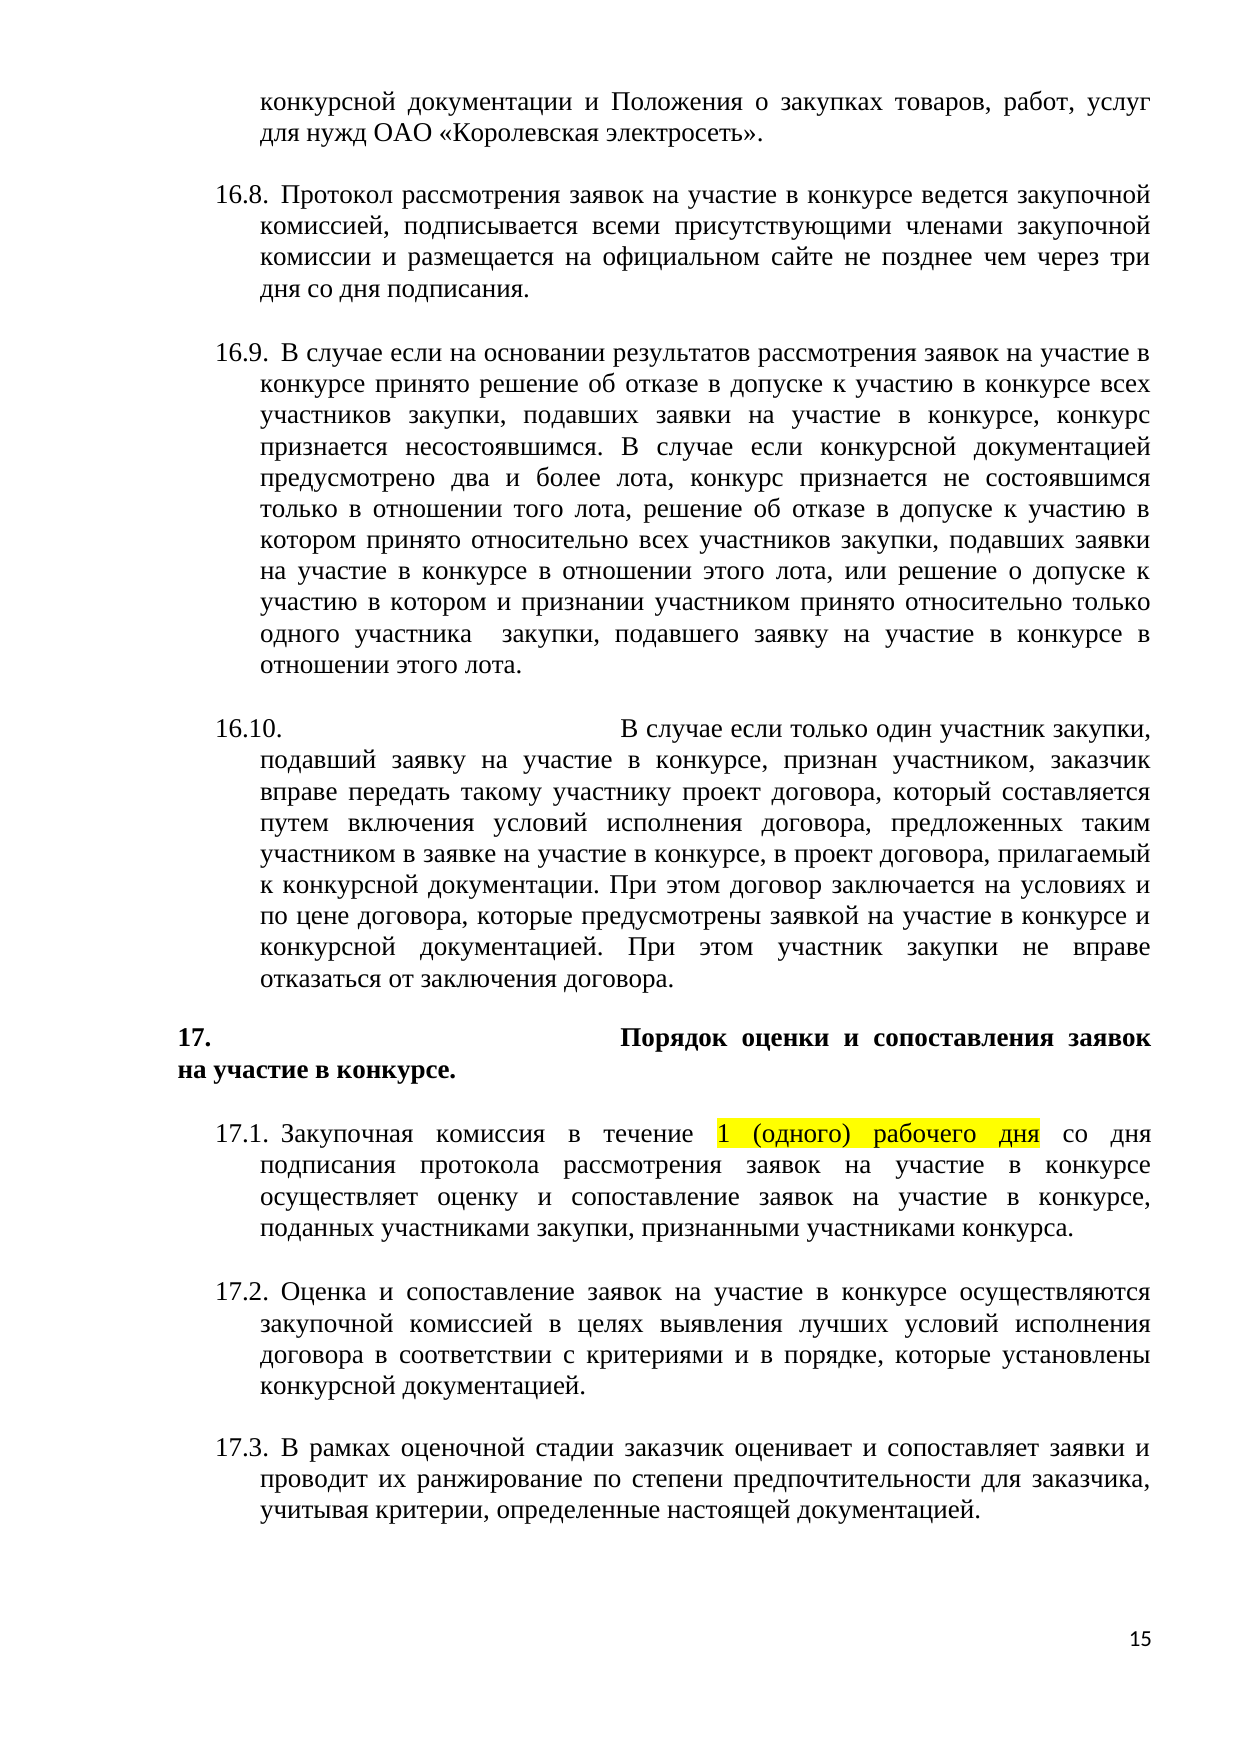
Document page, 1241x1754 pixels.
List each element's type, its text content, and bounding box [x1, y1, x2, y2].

list В случае если только один участник закупки, подавший заявку на участие в конкурсе, признан участником, заказчик вправе передать такому участнику проект договора, который составляется путем включения условий исполнения договора, предложенных таким участником в заявке на участие в конкурсе, в проект договора, прилагаемый к конкурсной документации. При этом договор заключается на условиях и по цене договора, которые предусмотрены заявкой на участие в конкурсе и конкурсной документацией. При этом участник закупки не вправе отказаться от заключения договора. [215, 712, 1152, 993]
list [215, 85, 1152, 147]
list Закупочная комиссия в течение 1 (одного) рабочего дня со дня подписания протокола рассмотрения заявок на участие в конкурсе осуществляет оценку и сопоставление заявок на участие в конкурсе, поданных участниками закупки, признанными участниками конкурса. [215, 1117, 1152, 1242]
list В рамках оценочной стадии заказчик оценивает и сопоставляет заявки и проводит их ранжирование по степени предпочтительности для заказчика, учитывая критерии, определенные настоящей документацией. [215, 1431, 1152, 1525]
list Протокол рассмотрения заявок на участие в конкурсе ведется закупочной комиссией, подписывается всеми присутствующими членами закупочной комиссии и размещается на официальном сайте не позднее чем через три дня со дня подписания. [215, 178, 1152, 303]
list В случае если на основании результатов рассмотрения заявок на участие в конкурсе принято решение об отказе в допуске к участию в конкурсе всех участников закупки, подавших заявки на участие в конкурсе, конкурс признается несостоявшимся. В случае если конкурсной документацией предусмотрено два и более лота, конкурс признается не состоявшимся только в отношении того лота, решение об отказе в допуске к участию в котором принято относительно всех участников закупки, подавших заявки на участие в конкурсе в отношении этого лота, или решение о допуске к участию в котором и признании участником принято относительно только одного участника закупки, подавшего заявку на участие в конкурсе в отношении этого лота. [215, 336, 1152, 679]
list Порядок оценки и сопоставления заявок на участие в конкурсе. [177, 1022, 1152, 1084]
list Оценка и сопоставление заявок на участие в конкурсе осуществляются закупочной комиссией в целях выявления лучших условий исполнения договора в соответствии с критериями и в порядке, которые установлены конкурсной документацией. [215, 1276, 1152, 1400]
